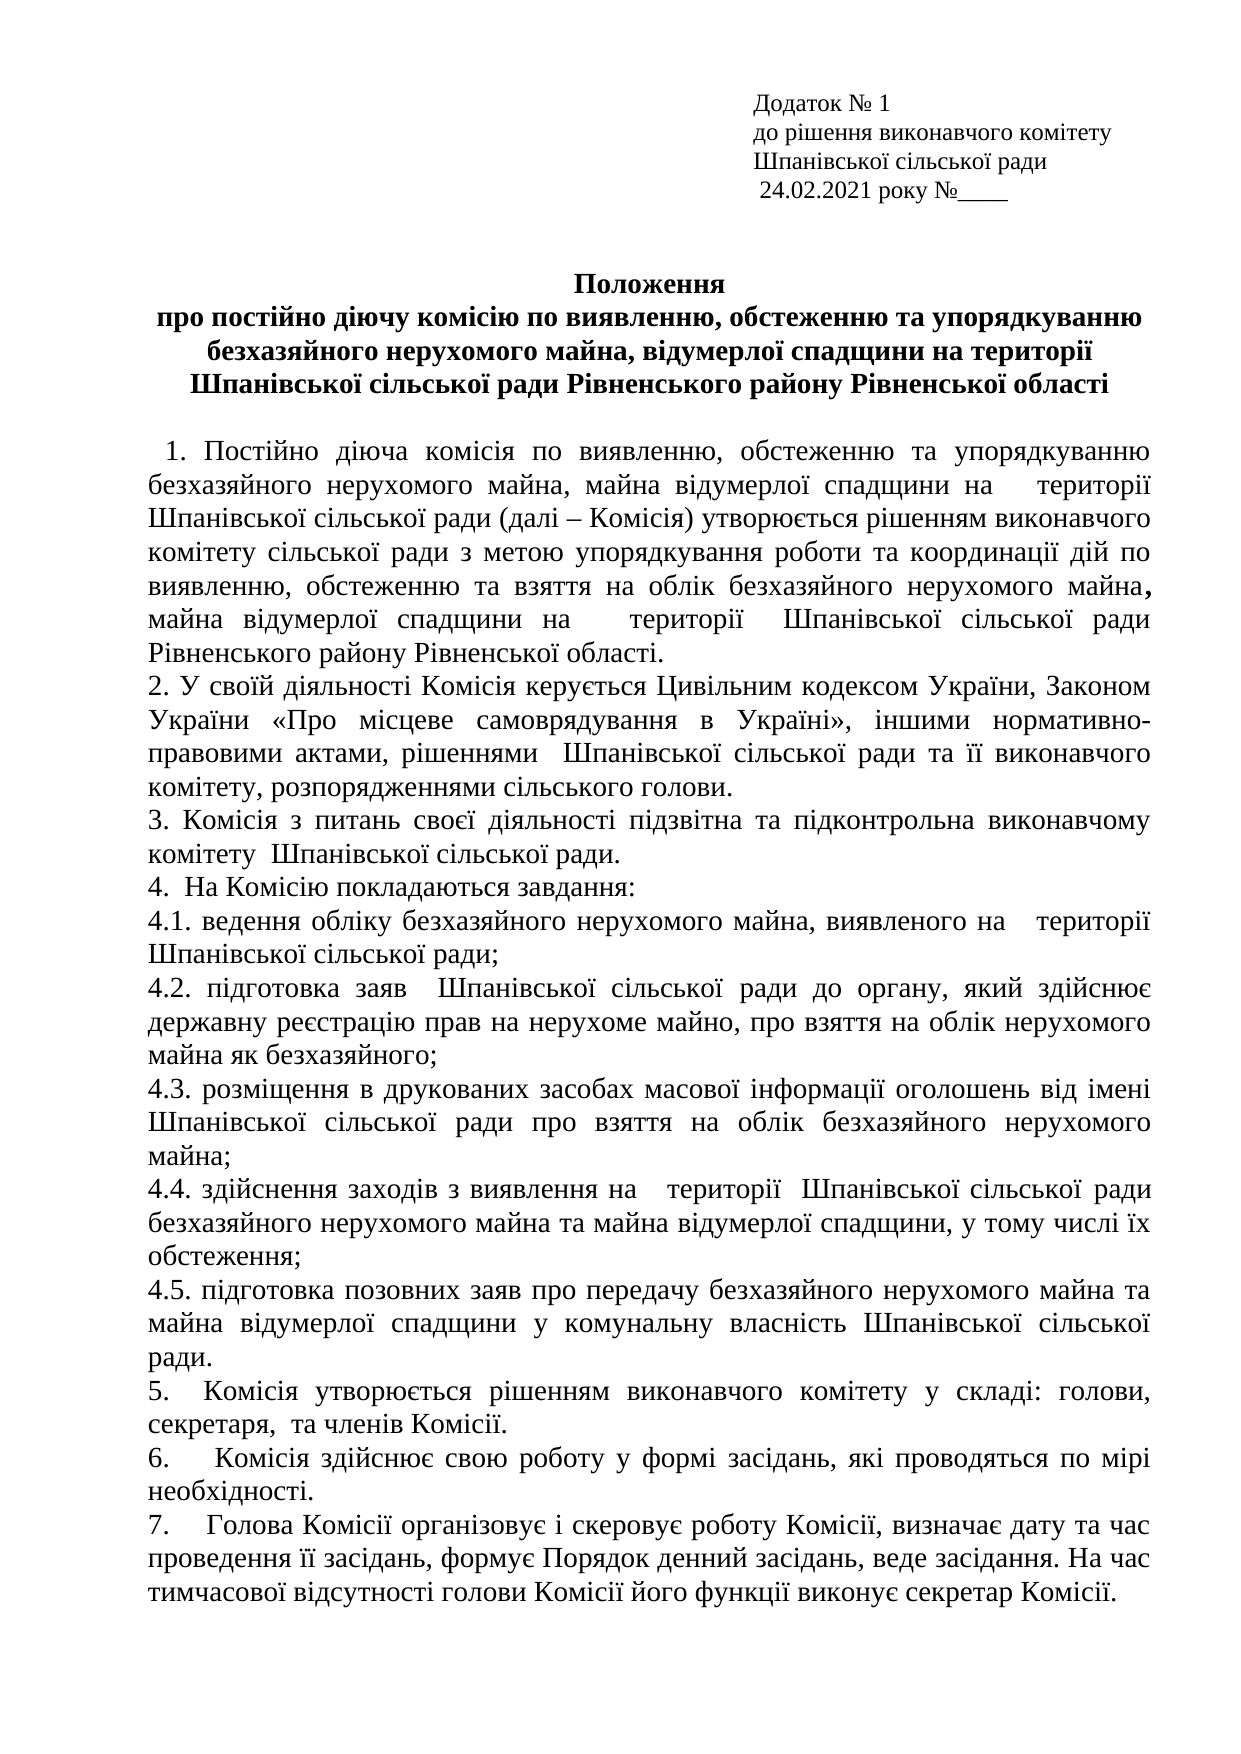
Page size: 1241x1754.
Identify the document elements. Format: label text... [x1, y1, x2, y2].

text про постійно діючу комісію по виявленню, обстеженню та упорядкуванню безхазяйного нерухомого майна, відумерлої спадщини на території Шпанівської сільської ради Рівненського району Рівненської області [148, 299, 1152, 400]
text Додаток № 1 [753, 88, 1152, 117]
text Положення [148, 266, 1152, 299]
text 2. У своїй діяльності Комісія керується Цивільним кодексом України, Законом України «Про місцеве самоврядування в Україні», іншими нормативно-правовими актами, рішеннями Шпанівської сільської ради та її виконавчого комітету, розпорядженнями сільського голови. [148, 668, 1152, 802]
text 6. Комісія здійснює свою роботу у формі засідань, які проводяться по мірі необхідності. [148, 1440, 1152, 1507]
text 7. Голова Комісії організовує і скеровує роботу Комісії, визначає дату та час проведення її засідань, формує Порядок денний засідань, веде засідання. На час тимчасової відсутності голови Комісії його функції виконує секретар Комісії. [148, 1507, 1152, 1607]
text 3. Комісія з питань своєї діяльності підзвітна та підконтрольна виконавчому комітету Шпанівської сільської ради. [148, 802, 1152, 869]
text 4.2. підготовка заяв Шпанівської сільської ради до органу, який здійснює державну реєстрацію прав на нерухоме майно, про взяття на облік нерухомого майна як безхазяйного; [148, 970, 1152, 1071]
text 4.4. здійснення заходів з виявлення на території Шпанівської сільської ради безхазяйного нерухомого майна та майна відумерлої спадщини, у тому числі їх обстеження; [148, 1171, 1152, 1272]
text до рішення виконавчого комітету [753, 117, 1152, 146]
text Шпанівської сільської ради [753, 146, 1152, 175]
text 4.3. розміщення в друкованих засобах масової інформації оголошень від імені Шпанівської сільської ради про взяття на облік безхазяйного нерухомого майна; [148, 1071, 1152, 1171]
text 4.5. підготовка позовних заяв про передачу безхазяйного нерухомого майна та майна відумерлої спадщини у комунальну власність Шпанівської сільської ради. [148, 1272, 1152, 1373]
text 1. Постійно діюча комісія по виявленню, обстеженню та упорядкуванню безхазяйного нерухомого майна, майна відумерлої спадщини на території Шпанівської сільської ради (далі – Комісія) утворюється рішенням виконавчого комітету сільської ради з метою упорядкування роботи та координації дій по виявленню, обстеженню та взяття на облік безхазяйного нерухомого майна, майна відумерлої спадщини на території Шпанівської сільської ради Рівненського району Рівненської області. [148, 433, 1152, 668]
text 5. Комісія утворюється рішенням виконавчого комітету у складі: голови, секретаря, та членів Комісії. [148, 1373, 1152, 1440]
text 4.1. ведення обліку безхазяйного нерухомого майна, виявленого на території Шпанівської сільської ради; [148, 903, 1152, 970]
text 24.02.2021 року №____ [753, 175, 1152, 203]
text 4. На Комісію покладаються завдання: [148, 869, 1152, 903]
